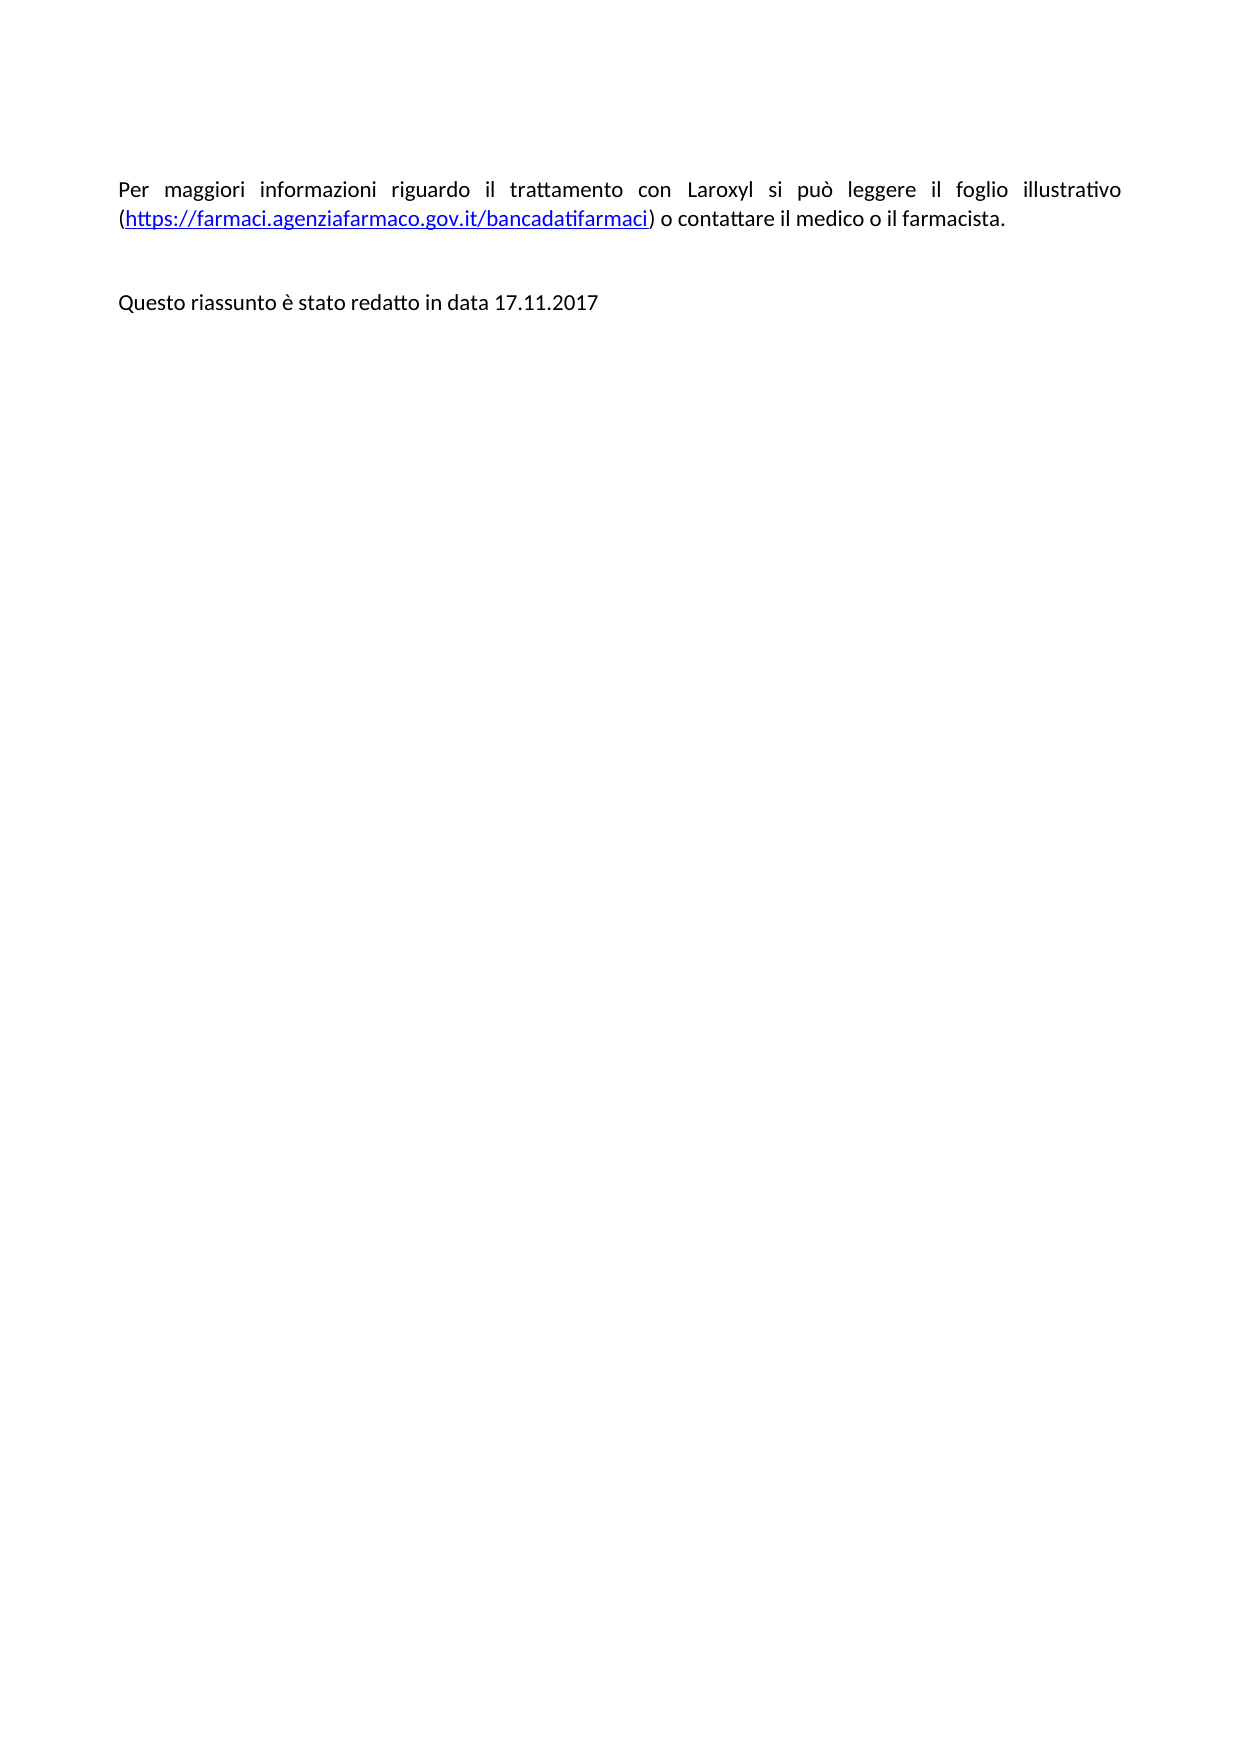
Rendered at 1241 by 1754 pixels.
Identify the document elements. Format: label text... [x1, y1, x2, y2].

text Per maggiori informazioni riguardo il trattamento con Laroxyl si può leggere il foglio illustrativo (https://farmaci.agenziafarmaco.gov.it/bancadatifarmaci) o contattare il medico o il farmacista. [118, 176, 1122, 232]
text Questo riassunto è stato redatto in data 17.11.2017 [118, 288, 1122, 316]
